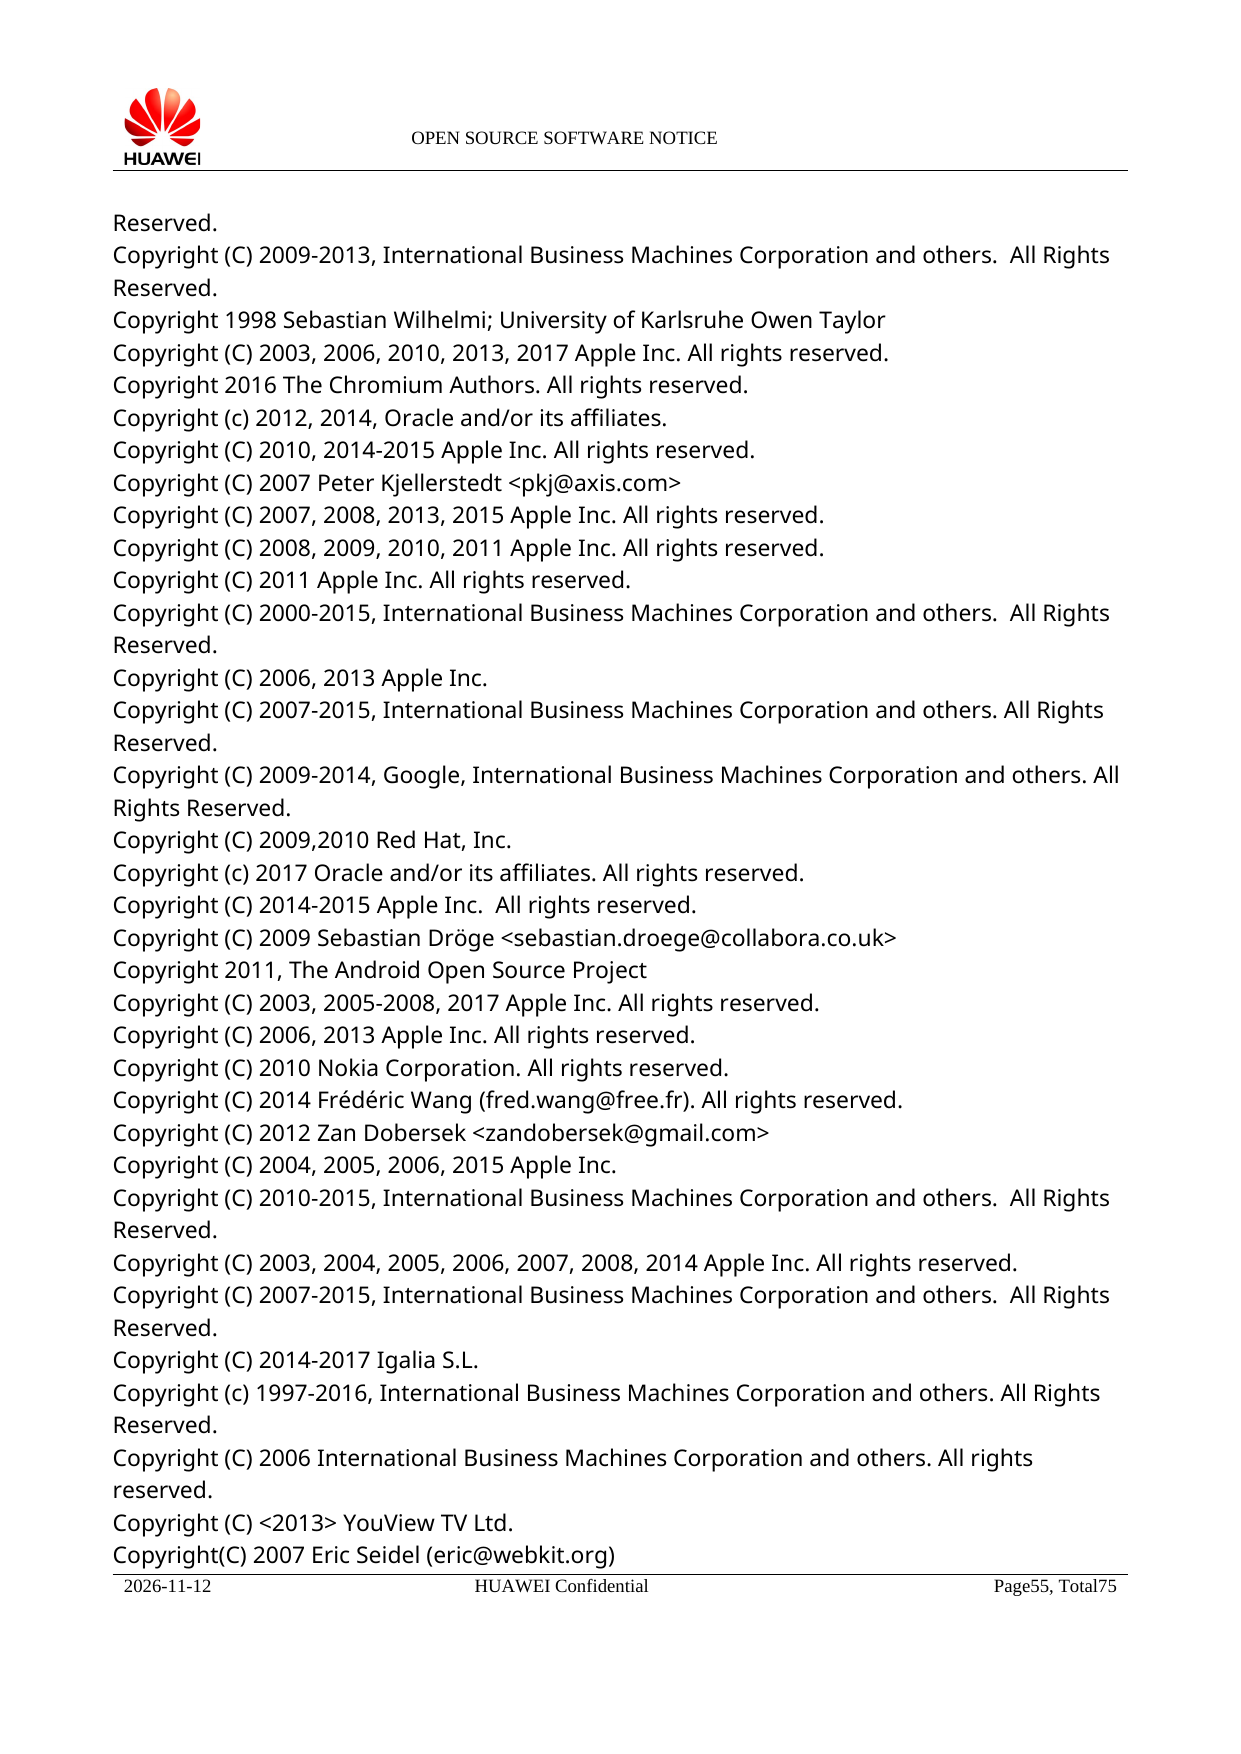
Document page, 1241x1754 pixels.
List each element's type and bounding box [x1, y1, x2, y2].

picture [124, 88, 201, 165]
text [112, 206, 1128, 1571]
